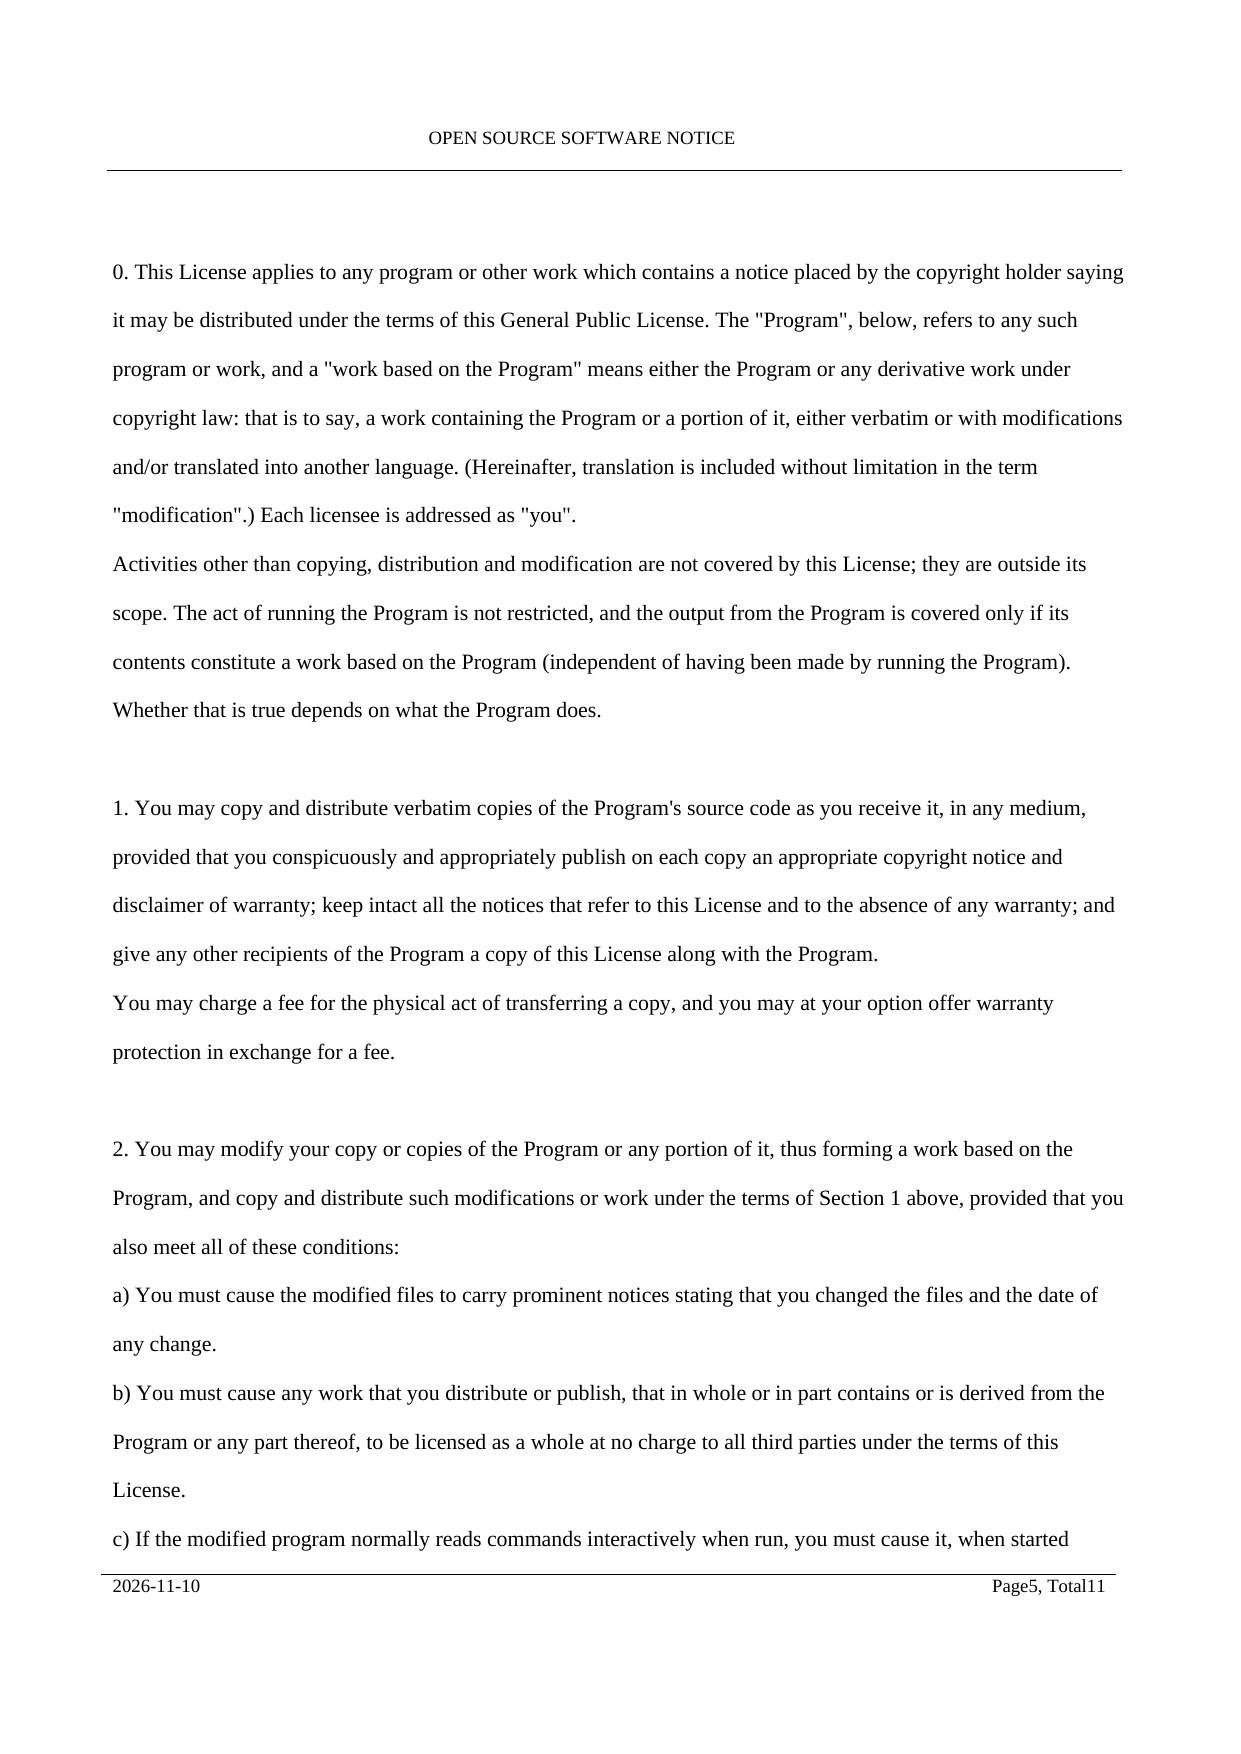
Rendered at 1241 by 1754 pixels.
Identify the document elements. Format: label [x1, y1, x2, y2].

text [112, 206, 1128, 1555]
